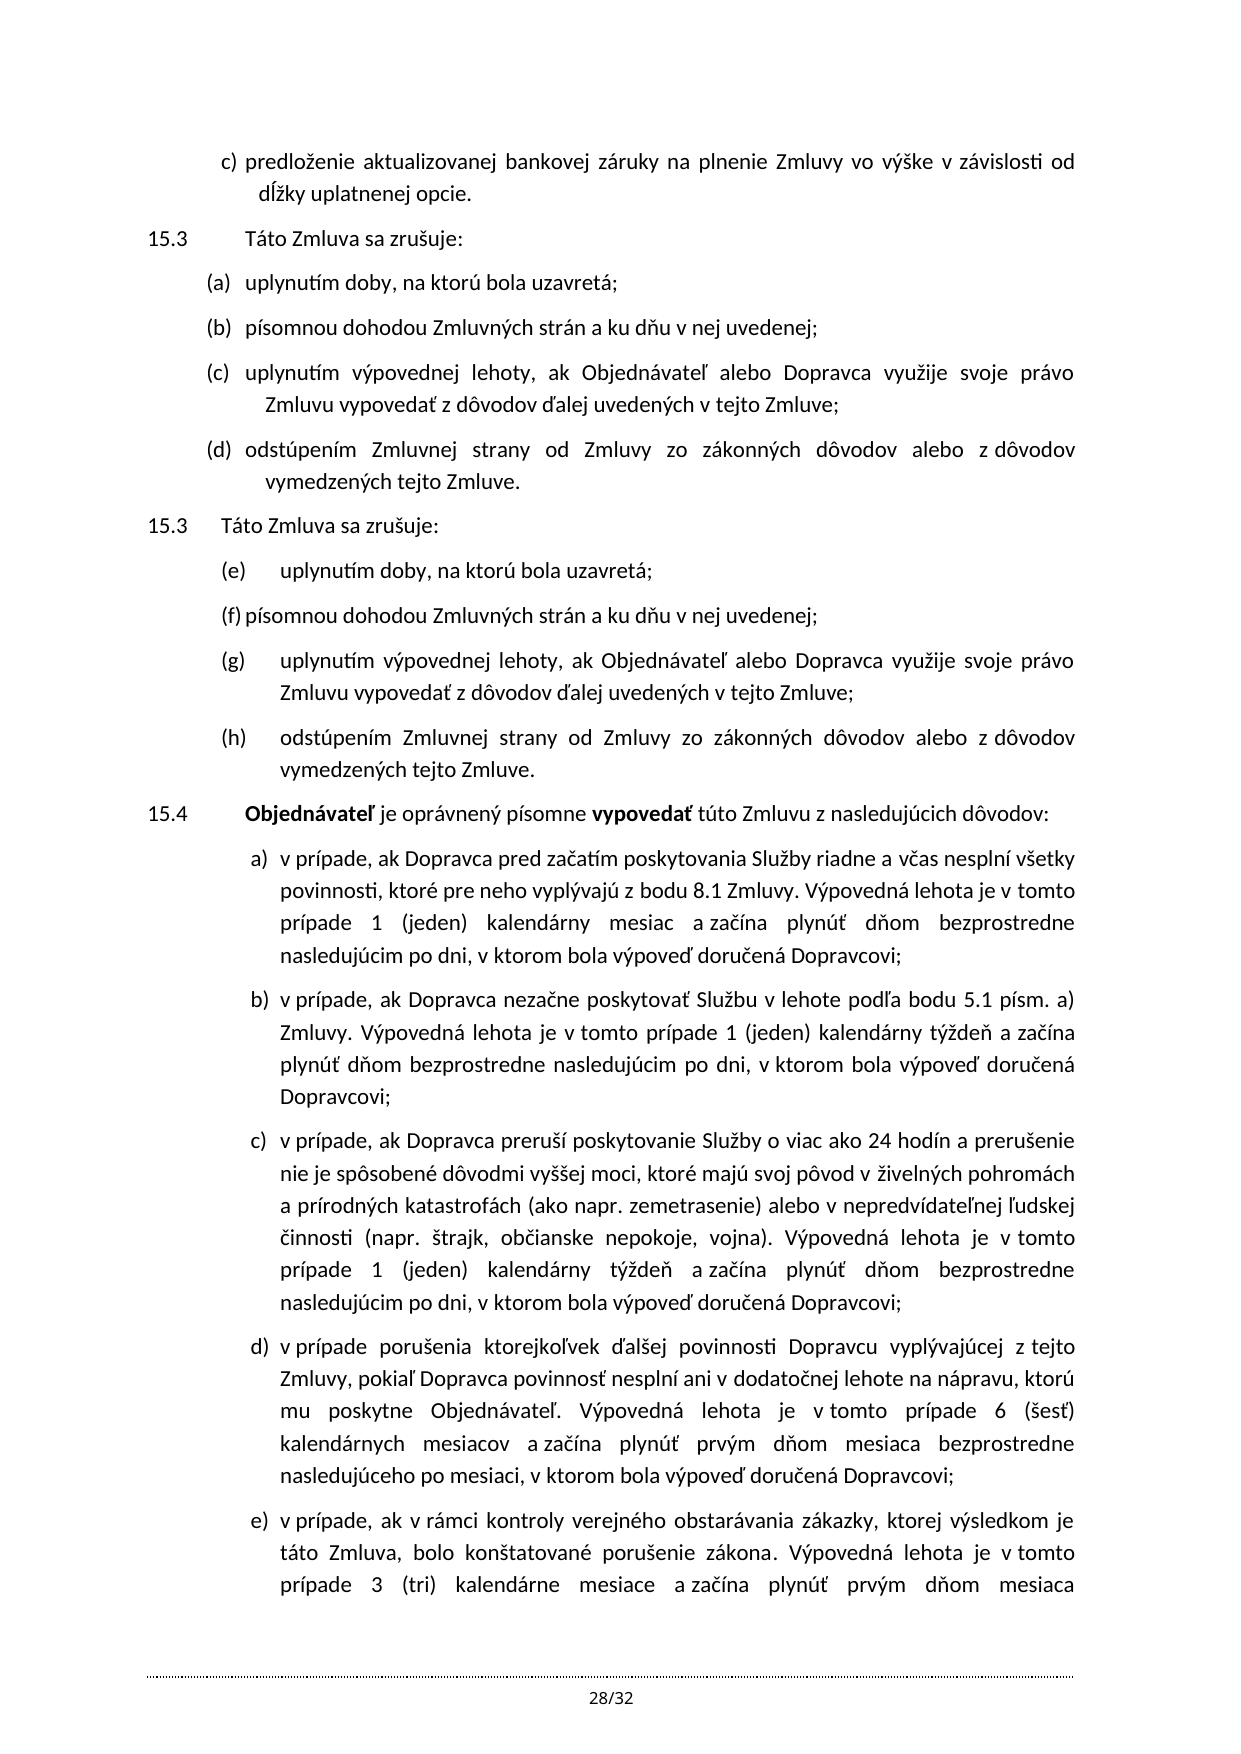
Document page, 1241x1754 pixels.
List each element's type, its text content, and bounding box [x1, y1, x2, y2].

list v prípade, ak Dopravca nezačne poskytovať Službu v lehote podľa bodu 5.1 písm. a) Zmluvy. Výpovedná lehota je v tomto prípade 1 (jeden) kalendárny týždeň a začína plynúť dňom bezprostredne nasledujúcim po dni, v ktorom bola výpoveď doručená Dopravcovi; [250, 985, 1075, 1110]
list písomnou dohodou Zmluvných strán a ku dňu v nej uvedenej; [221, 601, 1075, 629]
list odstúpením Zmluvnej strany od Zmluvy zo zákonných dôvodov alebo z dôvodov vymedzených tejto Zmluve. [221, 723, 1075, 783]
list v prípade, ak Dopravca pred začatím poskytovania Služby riadne a včas nesplní všetky povinnosti, ktoré pre neho vyplývajú z bodu 8.1 Zmluvy. Výpovedná lehota je v tomto prípade 1 (jeden) kalendárny mesiac a začína plynúť dňom bezprostredne nasledujúcim po dni, v ktorom bola výpoveď doručená Dopravcovi; [250, 844, 1075, 969]
list písomnou dohodou Zmluvných strán a ku dňu v nej uvedenej; [206, 313, 1075, 341]
list v prípade, ak Dopravca preruší poskytovanie Služby o viac ako 24 hodín a prerušenie nie je spôsobené dôvodmi vyššej moci, ktoré majú svoj pôvod v živelných pohromách a prírodných katastrofách (ako napr. zemetrasenie) alebo v nepredvídateľnej ľudskej činnosti (napr. štrajk, občianske nepokoje, vojna). Výpovedná lehota je v tomto prípade 1 (jeden) kalendárny týždeň a začína plynúť dňom bezprostredne nasledujúcim po dni, v ktorom bola výpoveď doručená Dopravcovi; [250, 1127, 1075, 1316]
list uplynutím doby, na ktorú bola uzavretá; [206, 268, 1075, 297]
list Táto Zmluva sa zrušuje: [147, 224, 1075, 252]
text 15.3 Táto Zmluva sa zrušuje: [147, 512, 1075, 540]
list odstúpením Zmluvnej strany od Zmluvy zo zákonných dôvodov alebo z dôvodov vymedzených tejto Zmluve. [206, 435, 1075, 495]
list uplynutím výpovednej lehoty, ak Objednávateľ alebo Dopravca využije svoje právo Zmluvu vypovedať z dôvodov ďalej uvedených v tejto Zmluve; [221, 646, 1075, 706]
list predloženie aktualizovanej bankovej záruky na plnenie Zmluvy vo výške v závislosti od dĺžky uplatnenej opcie. [221, 147, 1075, 207]
list v prípade porušenia ktorejkoľvek ďalšej povinnosti Dopravcu vyplývajúcej z tejto Zmluvy, pokiaľ Dopravca povinnosť nesplní ani v dodatočnej lehote na nápravu, ktorú mu poskytne Objednávateľ. Výpovedná lehota je v tomto prípade 6 (šesť) kalendárnych mesiacov a začína plynúť prvým dňom mesiaca bezprostredne nasledujúceho po mesiaci, v ktorom bola výpoveď doručená Dopravcovi; [250, 1332, 1075, 1489]
list uplynutím výpovednej lehoty, ak Objednávateľ alebo Dopravca využije svoje právo Zmluvu vypovedať z dôvodov ďalej uvedených v tejto Zmluve; [206, 358, 1075, 418]
list Objednávateľ je oprávnený písomne vypovedať túto Zmluvu z nasledujúcich dôvodov: [147, 799, 1075, 827]
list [250, 1506, 1075, 1598]
list uplynutím doby, na ktorú bola uzavretá; [221, 556, 1075, 584]
